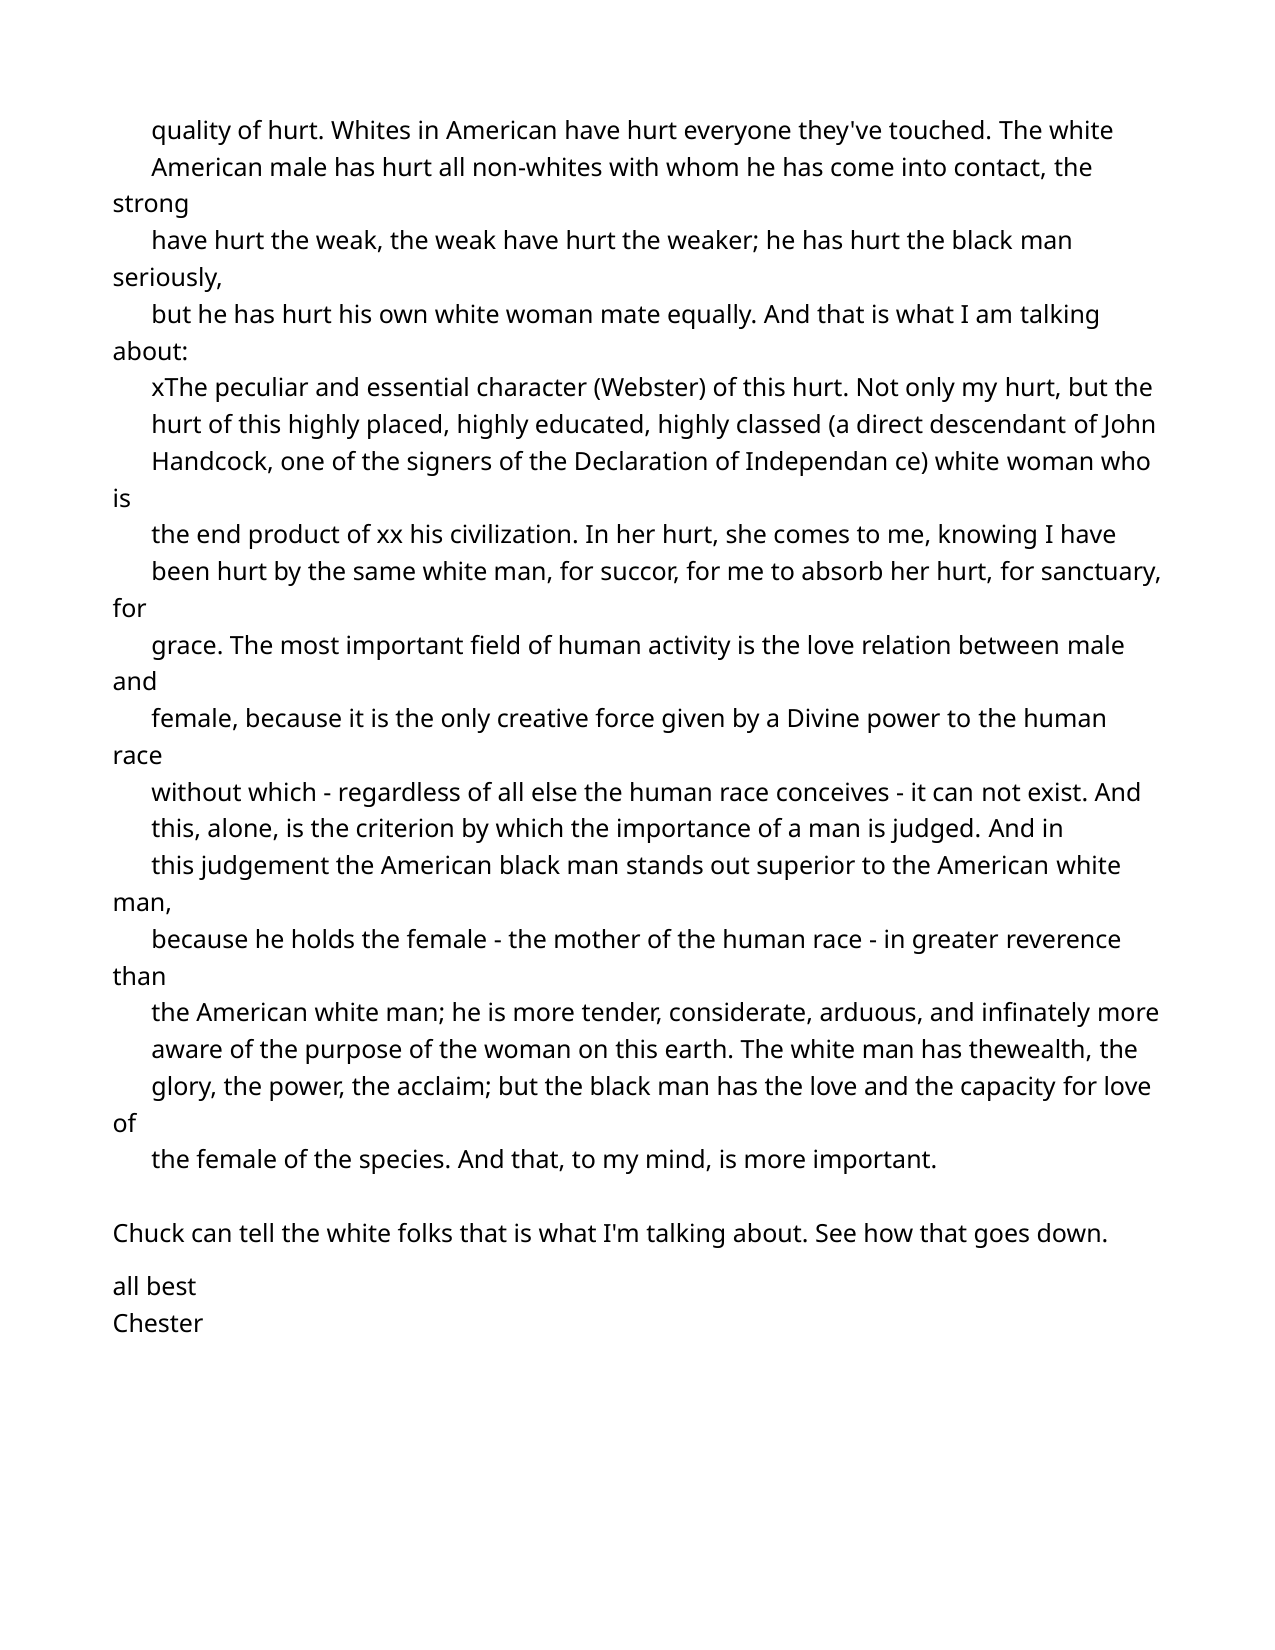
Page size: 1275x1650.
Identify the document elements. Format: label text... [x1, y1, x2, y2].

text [112, 112, 1162, 1250]
text all best Chester [112, 1269, 1162, 1340]
